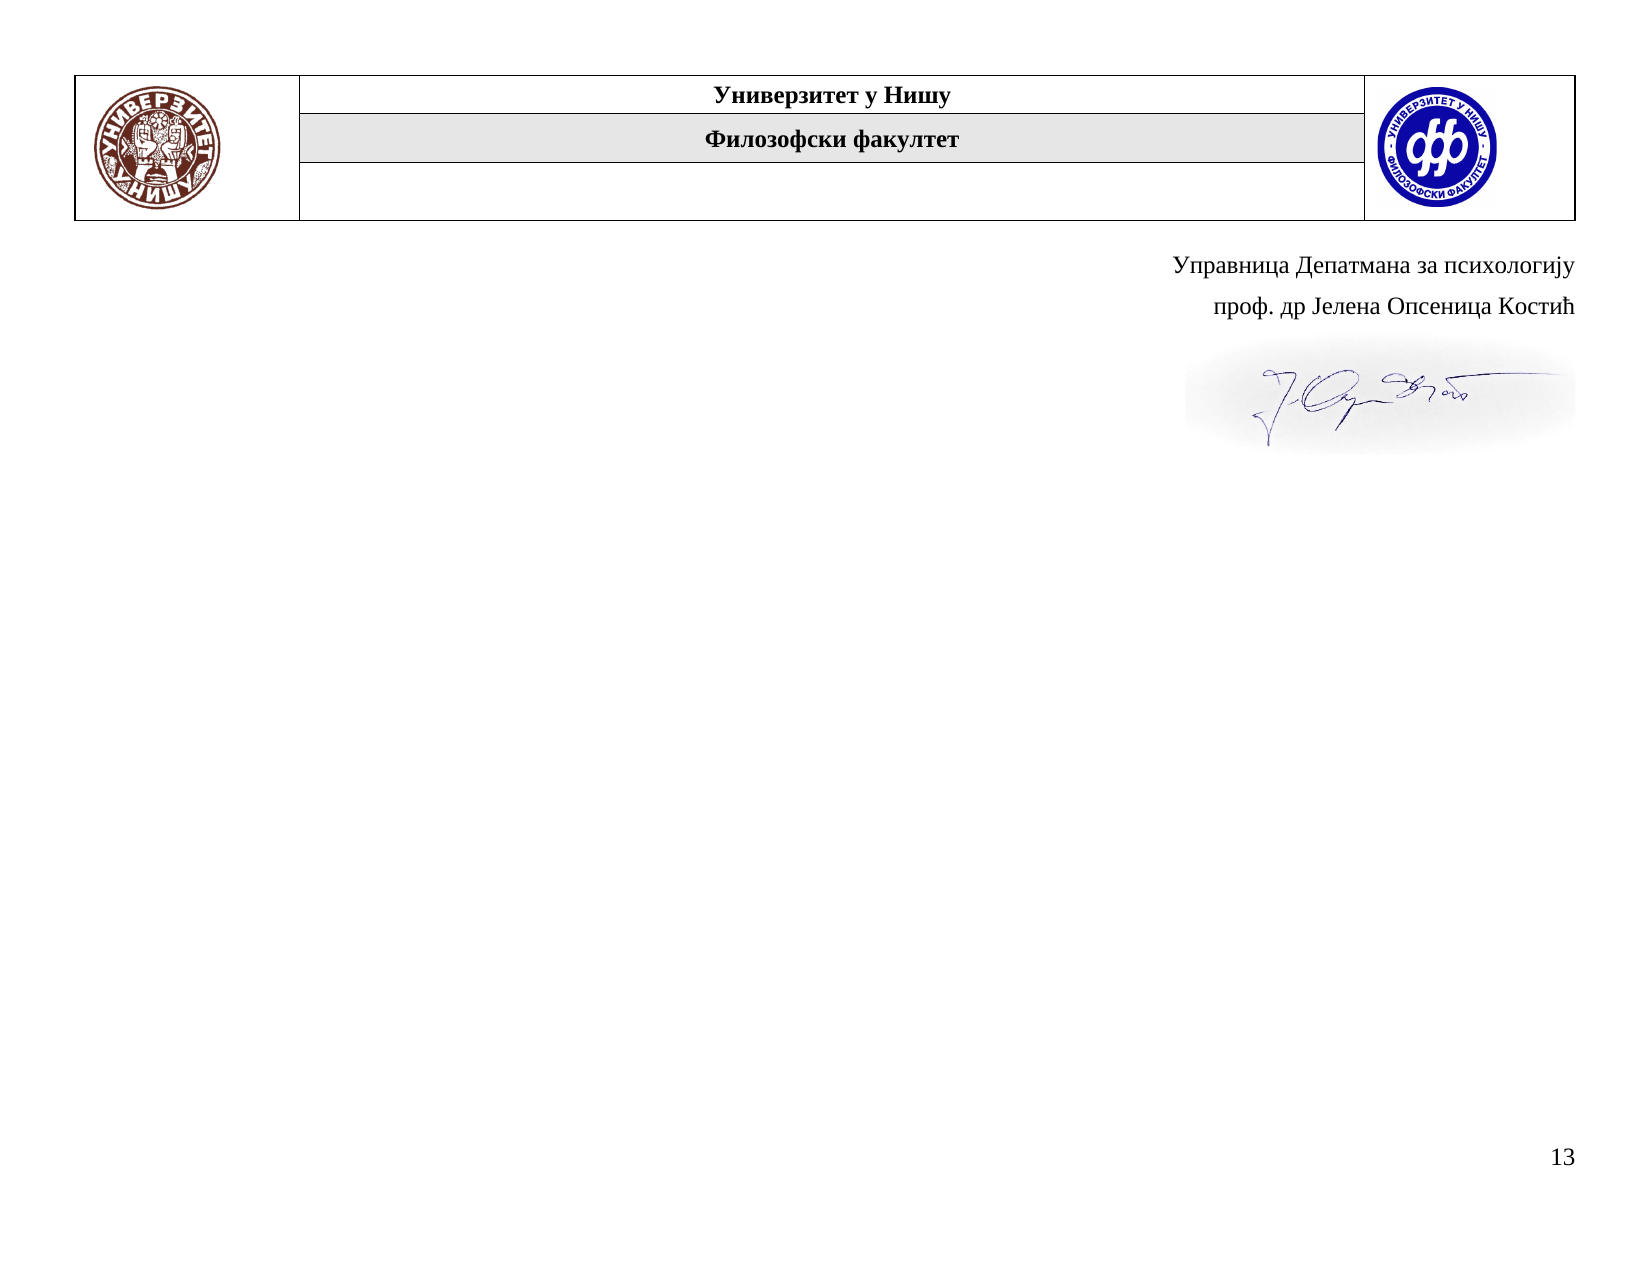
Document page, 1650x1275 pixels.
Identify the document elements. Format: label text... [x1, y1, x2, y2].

picture [91, 84, 224, 214]
text Управница Депатмана за психологију [75, 250, 1575, 279]
picture [1184, 332, 1575, 455]
picture [1377, 87, 1497, 207]
text проф. др Јелена Опсеница Костић [75, 291, 1575, 320]
